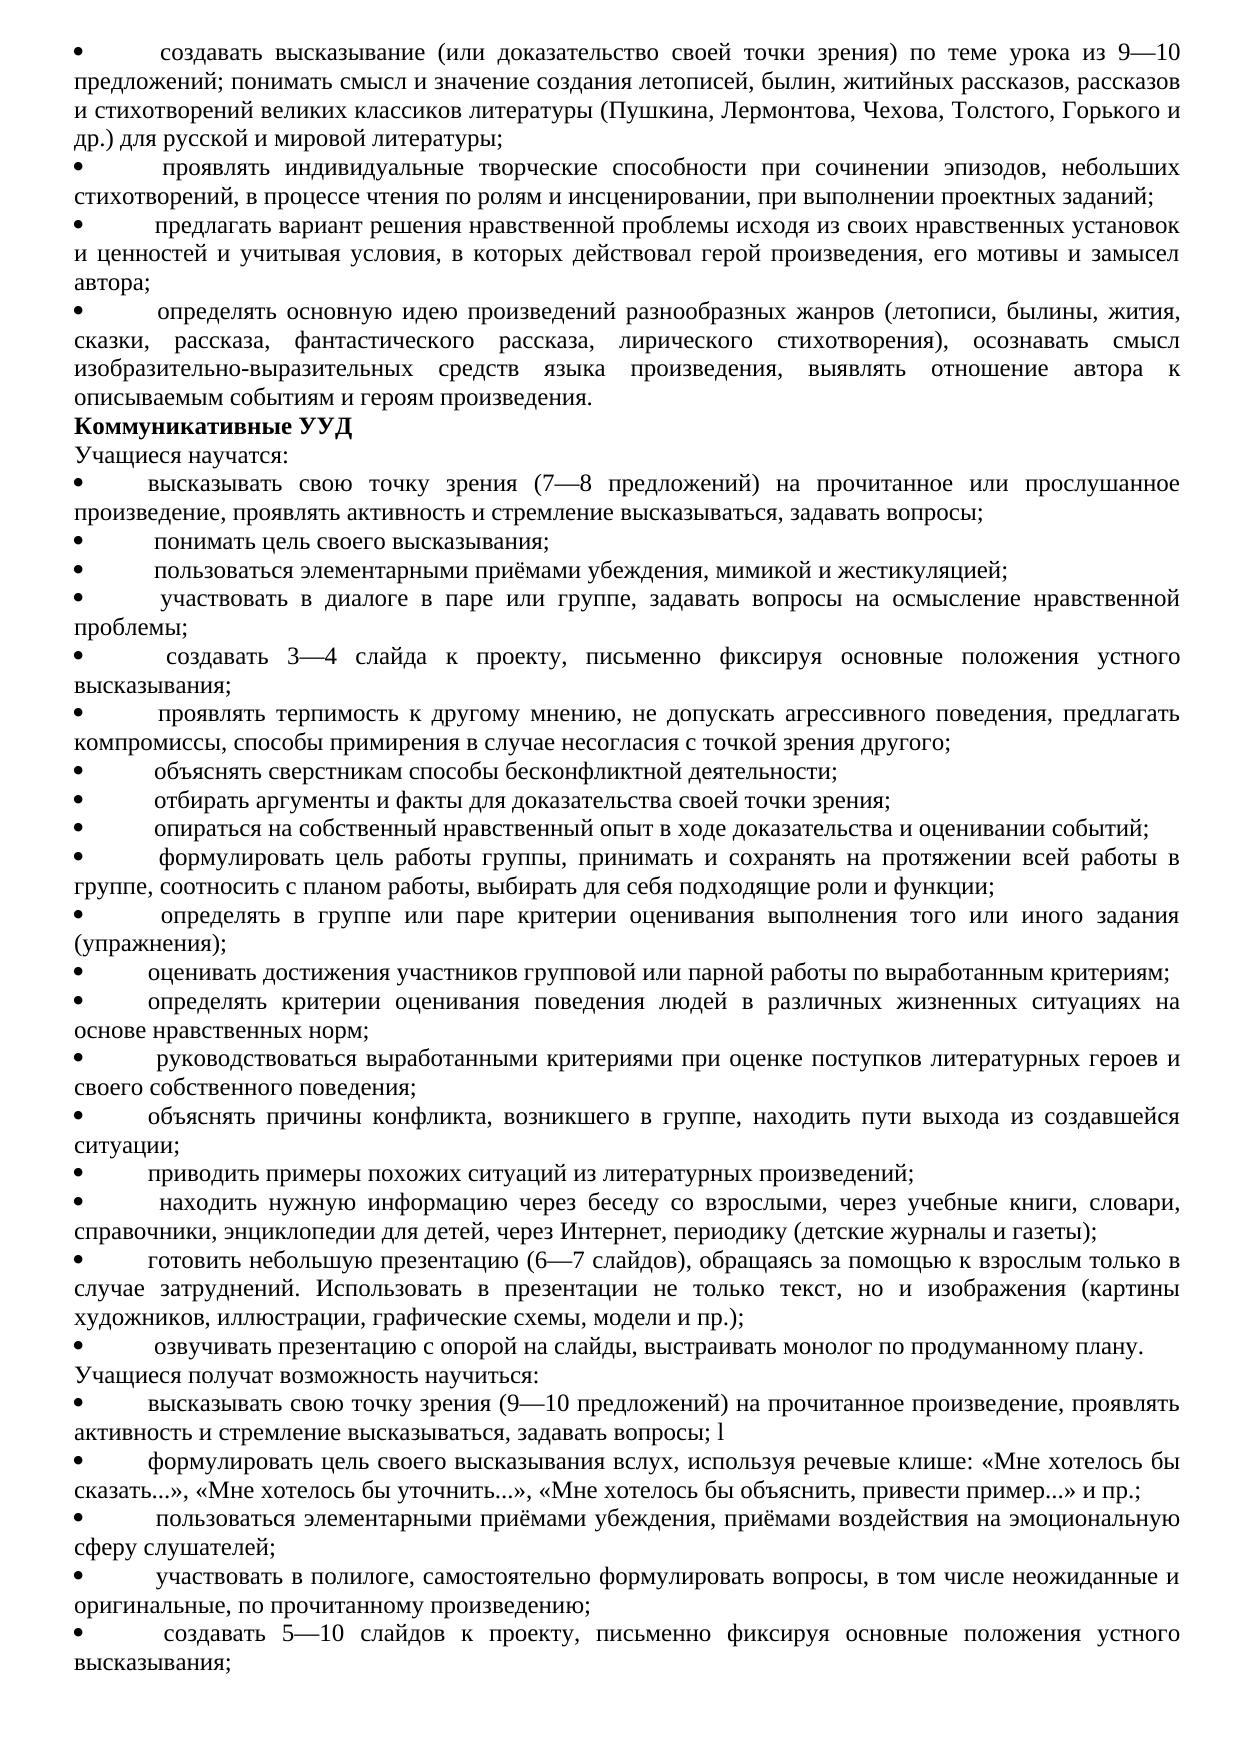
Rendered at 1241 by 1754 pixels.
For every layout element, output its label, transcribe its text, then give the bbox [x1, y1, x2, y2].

list опираться на собственный нравственный опыт в ходе доказательства и оценивании событий; [74, 813, 1181, 842]
list приводить примеры похожих ситуаций из литературных произведений; [74, 1158, 1181, 1187]
list готовить небольшую презентацию (6—7 слайдов), обращаясь за помощью к взрослым только в случае затруднений. Использовать в презентации не только текст, но и изображения (картины художников, иллюстрации, графические схемы, модели и пр.); [74, 1245, 1181, 1331]
list объяснять причины конфликта, возникшего в группе, находить пути выхода из создавшейся ситуации; [74, 1101, 1181, 1158]
text Учащиеся научатся: [74, 440, 1181, 468]
list определять основную идею произведений разнообразных жанров (летописи, былины, жития, сказки, рассказа, фантастического рассказа, лирического стихотворения), осознавать смысл изобразительно-выразительных средств языка произведения, выявлять отношение автора к описываемым событиям и героям произведения. [74, 296, 1181, 411]
list предлагать вариант решения нравственной проблемы исходя из своих нравственных установок и ценностей и учитывая условия, в которых действовал герой произведения, его мотивы и замысел автора; [74, 210, 1181, 296]
list участвовать в диалоге в паре или группе, задавать вопросы на осмысление нравственной проблемы; [74, 583, 1181, 641]
list формулировать цель работы группы, принимать и сохранять на протяжении всей работы в группе, соотносить с планом работы, выбирать для себя подходящие роли и функции; [74, 842, 1181, 900]
list проявлять терпимость к другому мнению, не допускать агрессивного поведения, предлагать компромиссы, способы примирения в случае несогласия с точкой зрения другого; [74, 698, 1181, 756]
list проявлять индивидуальные творческие способности при сочинении эпизодов, небольших стихотворений, в процессе чтения по ролям и инсценировании, при выполнении проектных заданий; [74, 152, 1181, 210]
list участвовать в полилоге, самостоятельно формулировать вопросы, в том числе неожиданные и оригинальные, по прочитанному произведению; [74, 1561, 1181, 1618]
list высказывать свою точку зрения (7—8 предложений) на прочитанное или прослушанное произведение, проявлять активность и стремление высказываться, задавать вопросы; [74, 468, 1181, 526]
list высказывать свою точку зрения (9—10 предложений) на прочитанное произведение, проявлять активность и стремление высказываться, задавать вопросы; l [74, 1388, 1181, 1446]
list руководствоваться выработанными критериями при оценке поступков литературных героев и своего собственного поведения; [74, 1043, 1181, 1101]
list создавать 3—4 слайда к проекту, письменно фиксируя основные положения устного высказывания; [74, 641, 1181, 698]
text Коммуникативные УУД [74, 411, 1181, 440]
list находить нужную информацию через беседу со взрослыми, через учебные книги, словари, справочники, энциклопедии для детей, через Интернет, периодику (детские журналы и газеты); [74, 1187, 1181, 1245]
list озвучивать презентацию с опорой на слайды, выстраивать монолог по продуманному плану. [74, 1331, 1181, 1360]
list пользоваться элементарными приёмами убеждения, мимикой и жестикуляцией; [74, 555, 1181, 583]
list создавать высказывание (или доказательство своей точки зрения) по теме урока из 9—10 предложений; понимать смысл и значение создания летописей, былин, житийных рассказов, рассказов и стихотворений великих классиков литературы (Пушкина, Лермонтова, Чехова, Толстого, Горького и др.) для русской и мировой литературы; [74, 37, 1181, 152]
list оценивать достижения участников групповой или парной работы по выработанным критериям; [74, 957, 1181, 986]
list формулировать цель своего высказывания вслух, используя речевые клише: «Мне хотелось бы сказать...», «Мне хотелось бы уточнить...», «Мне хотелось бы объяснить, привести пример...» и пр.; [74, 1446, 1181, 1503]
list определять в группе или паре критерии оценивания выполнения того или иного задания (упражнения); [74, 900, 1181, 957]
list определять критерии оценивания поведения людей в различных жизненных ситуациях на основе нравственных норм; [74, 986, 1181, 1043]
list объяснять сверстникам способы бесконфликтной деятельности; [74, 756, 1181, 785]
text Учащиеся получат возможность научиться: [74, 1360, 1181, 1388]
list пользоваться элементарными приёмами убеждения, приёмами воздействия на эмоциональную сферу слушателей; [74, 1503, 1181, 1561]
list отбирать аргументы и факты для доказательства своей точки зрения; [74, 785, 1181, 813]
list создавать 5—10 слайдов к проекту, письменно фиксируя основные положения устного высказывания; [74, 1618, 1181, 1676]
list понимать цель своего высказывания; [74, 526, 1181, 555]
